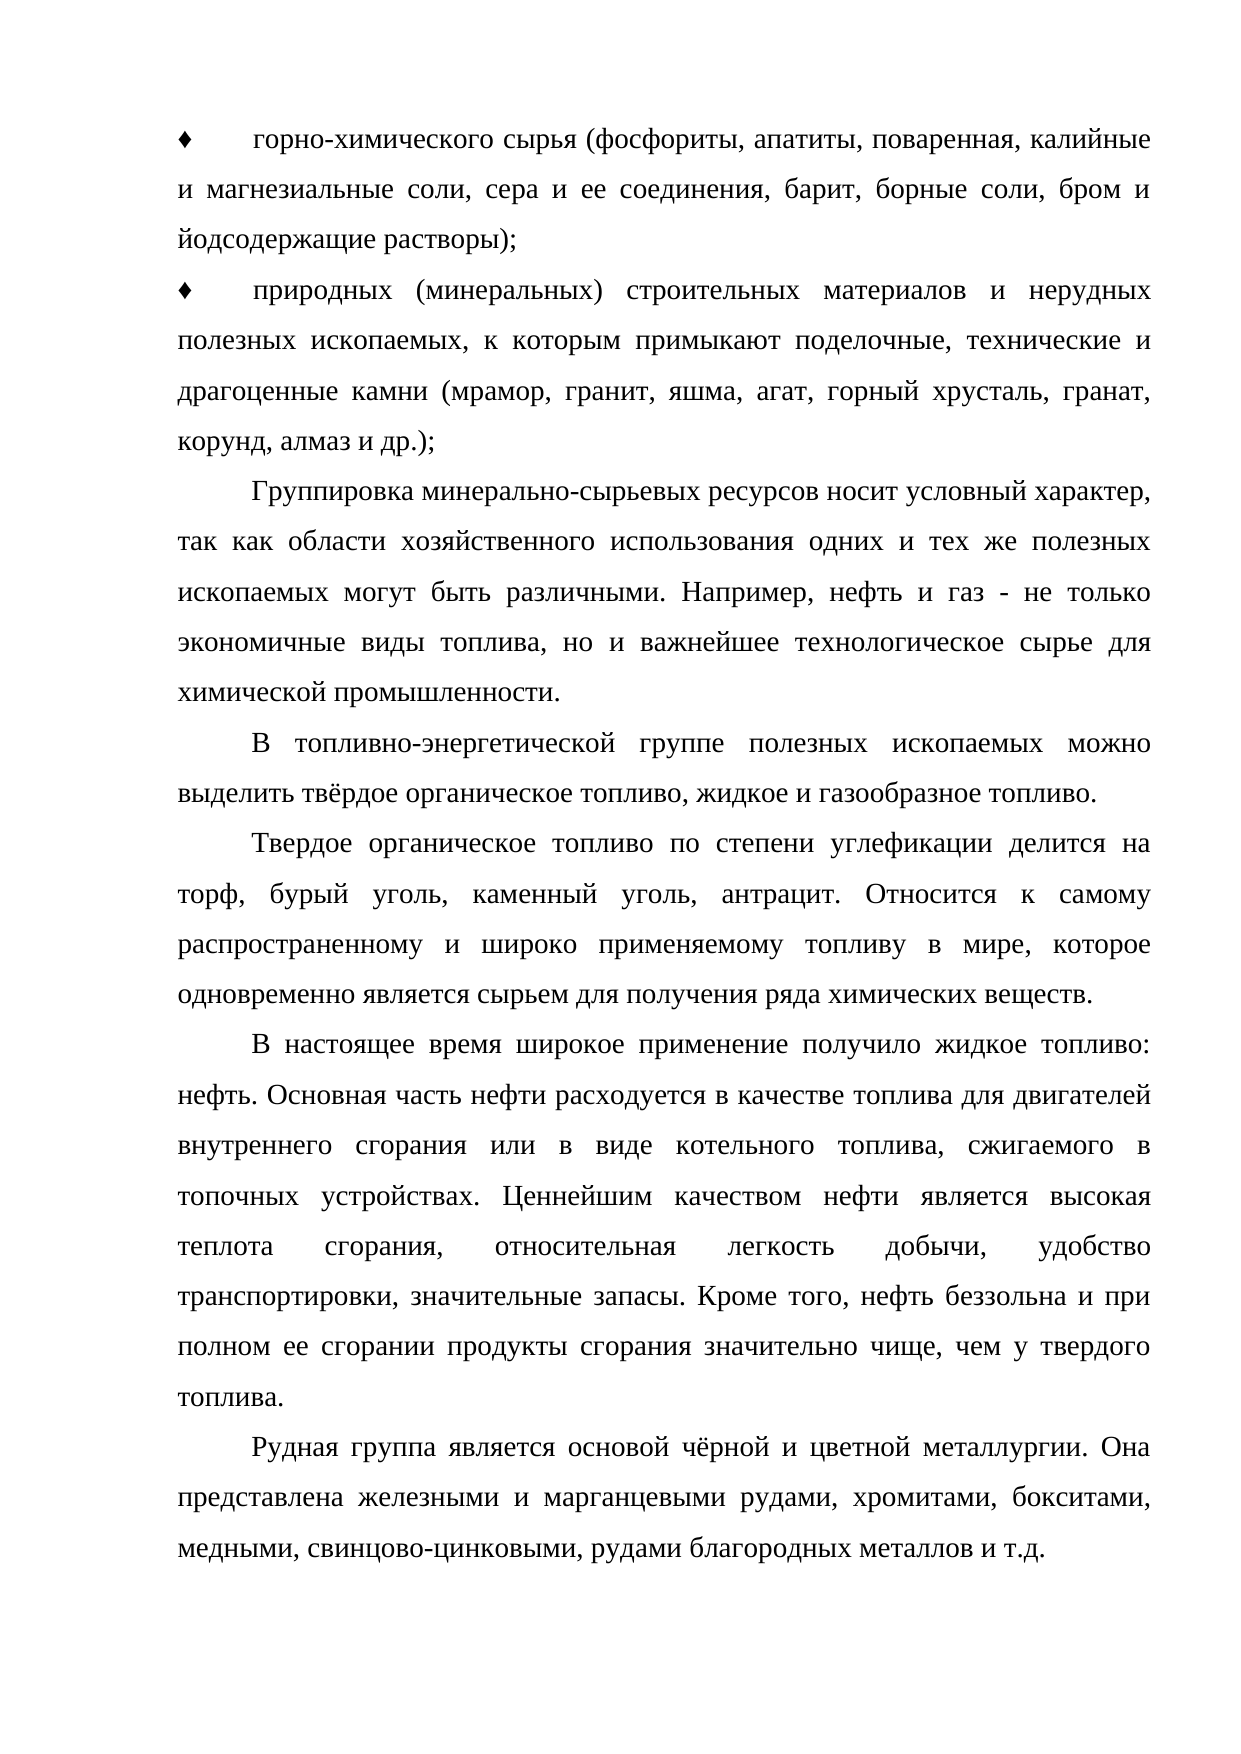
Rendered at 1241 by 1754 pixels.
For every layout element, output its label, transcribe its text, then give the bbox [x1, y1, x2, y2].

list природных (минеральных) строительных материалов и нерудных полезных ископаемых, к которым примыкают поделочные, технические и драгоценные камни (мрамор, гранит, яшма, агат, горный хрусталь, гранат, корунд, алмаз и др.); [177, 272, 1152, 456]
list горно-химического сырья (фосфориты, апатиты, поваренная, калийные и магнезиальные соли, сера и ее соединения, барит, борные соли, бром и йодсодержащие растворы); [177, 121, 1152, 255]
text В настоящее время широкое применение получило жидкое топливо: нефть. Основная часть нефти расходуется в качестве топлива для двигателей внутреннего сгорания или в виде котельного топлива, сжигаемого в топочных устройствах. Ценнейшим качеством нефти является высокая теплота сгорания, относительная легкость добычи, удобство транспортировки, значительные запасы. Кроме того, нефть беззольна и при полном ее сгорании продукты сгорания значительно чище, чем у твердого топлива. [177, 1027, 1152, 1412]
text Твердое органическое топливо по степени углефикации делится на торф, бурый уголь, каменный уголь, антрацит. Относится к самому распространенному и широко применяемому топливу в мире, которое одновременно является сырьем для получения ряда химических веществ. [177, 825, 1152, 1010]
text Рудная группа является основой чёрной и цветной металлургии. Она представлена железными и марганцевыми рудами, хромитами, бокситами, медными, свинцово-цинковыми, рудами благородных металлов и т.д. [177, 1429, 1152, 1563]
text Группировка минерально-сырьевых ресурсов носит условный характер, так как области хозяйственного использования одних и тех же полезных ископаемых могут быть различными. Например, нефть и газ - не только экономичные виды топлива, но и важнейшее технологическое сырье для химической промышленности. [177, 473, 1152, 708]
text В топливно-энергетической группе полезных ископаемых можно выделить твёрдое органическое топливо, жидкое и газообразное топливо. [177, 725, 1152, 809]
